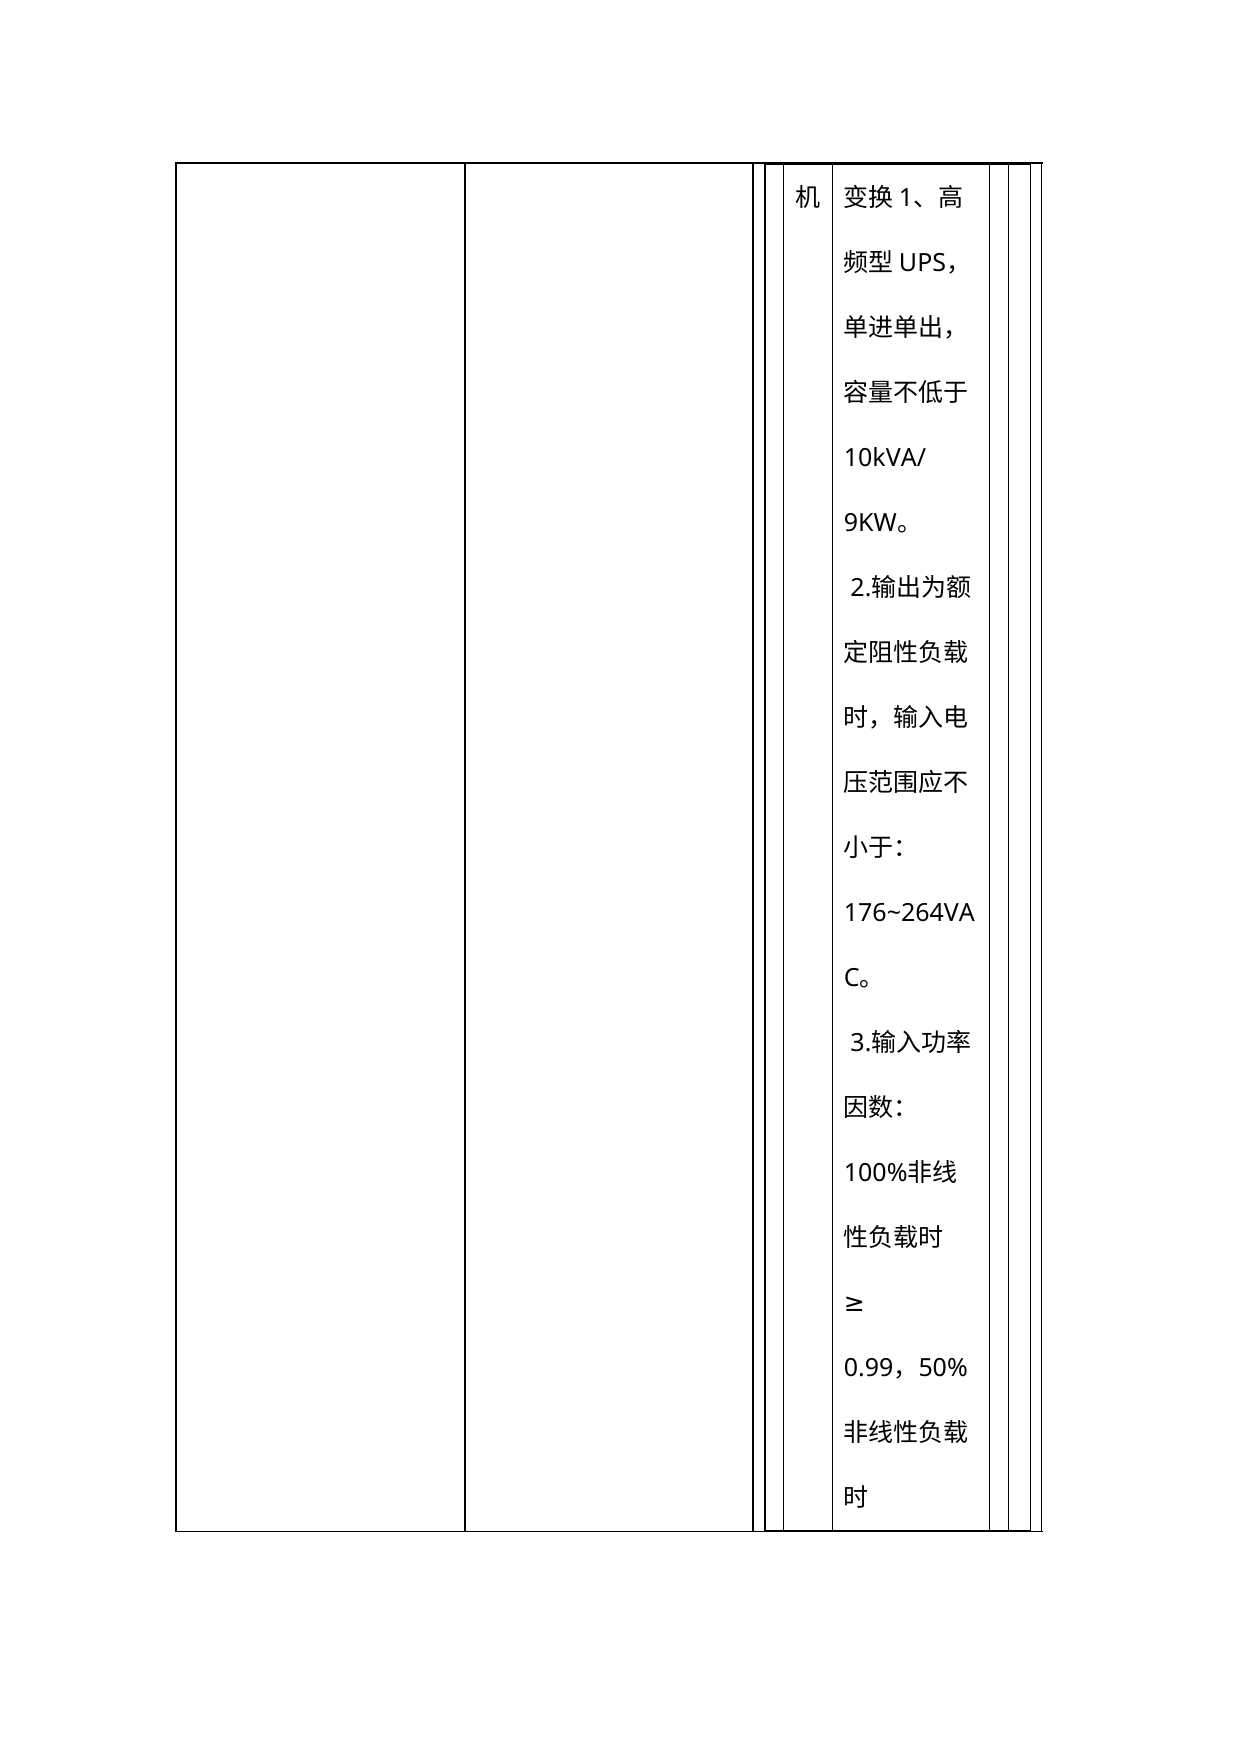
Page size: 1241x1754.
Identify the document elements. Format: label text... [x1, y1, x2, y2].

table_cell [833, 165, 989, 1530]
table_cell [466, 164, 752, 1531]
table_cell [990, 165, 1008, 1530]
table_cell [784, 165, 832, 1530]
table_cell 1 [177, 164, 464, 1531]
table_cell [766, 165, 783, 1530]
table_cell [754, 164, 764, 1531]
table_cell [1009, 165, 1030, 1530]
table_cell [1031, 164, 1041, 1531]
